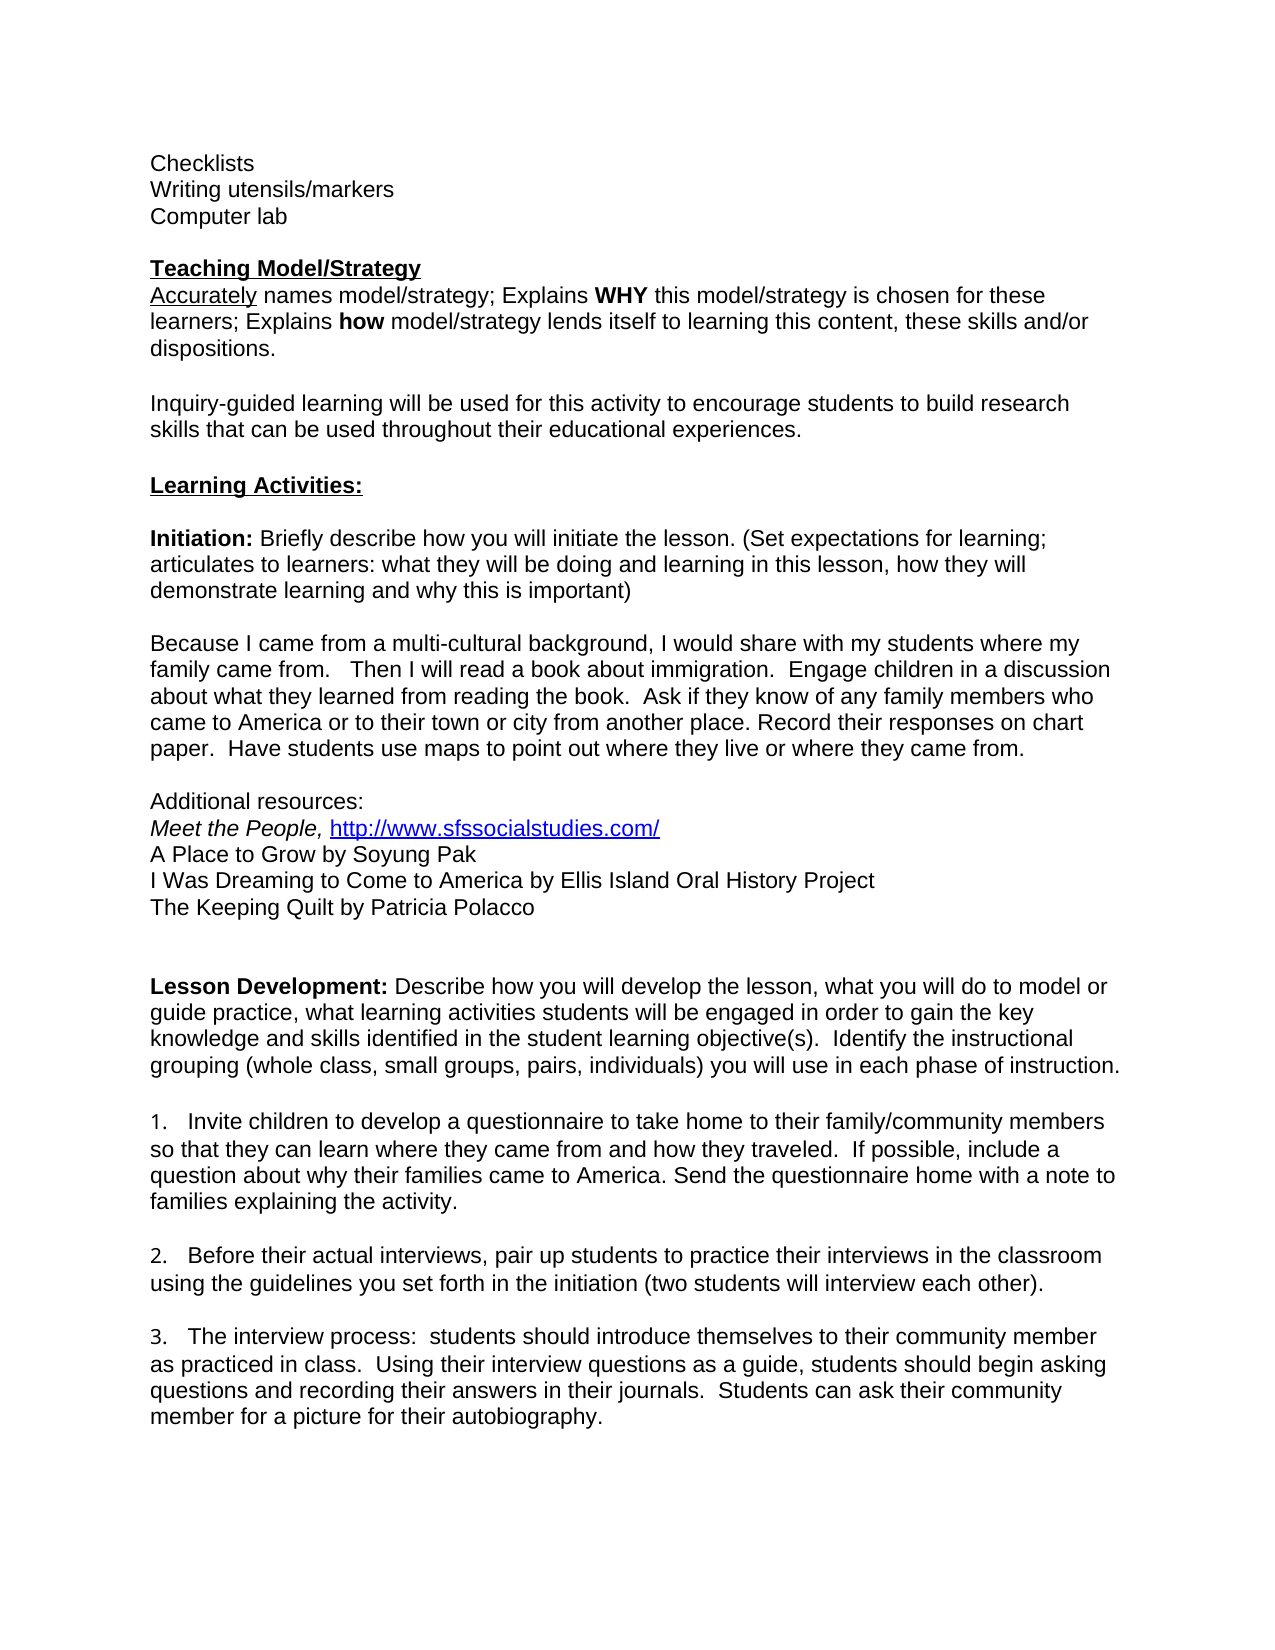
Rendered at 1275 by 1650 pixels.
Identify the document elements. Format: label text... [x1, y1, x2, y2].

text Writing utensils/markers [150, 176, 1125, 203]
list Invite children to develop a questionnaire to take home to their family/community members so that they can learn where they came from and how they traveled. If possible, include a question about why their families came to America. Send the questionnaire home with a note to families explaining the activity. [150, 1107, 1125, 1215]
text Computer lab [150, 203, 1125, 229]
text The Keeping Quilt by Patricia Polacco [150, 893, 1125, 920]
text I Was Dreaming to Come to America by Ellis Island Oral History Project [150, 867, 1125, 893]
text Initiation: Briefly describe how you will initiate the lesson. (Set expectations for learning; articulates to learners: what they will be doing and learning in this lesson, how they will demonstrate learning and why this is important) [150, 524, 1125, 604]
text A Place to Grow by Soyung Pak [150, 841, 1125, 867]
text Accurately names model/strategy; Explains WHY this model/strategy is chosen for these learners; Explains how model/strategy lends itself to learning this content, these skills and/or dispositions. [150, 282, 1125, 361]
text Learning Activities: [150, 472, 1125, 498]
text Additional resources: [150, 788, 1125, 814]
text Meet the People, http://www.sfssocialstudies.com/ [150, 814, 1125, 841]
text Because I came from a multi-cultural background, I would share with my students where my family came from. Then I will read a book about immigration. Engage children in a discussion about what they learned from reading the book. Ask if they know of any family members who came to America or to their town or city from another place. Record their responses on chart paper. Have students use maps to point out where they live or where they came from. [150, 630, 1125, 762]
list The interview process: students should introduce themselves to their community member as practiced in class. Using their interview questions as a guide, students should begin asking questions and recording their answers in their journals. Students can ask their community member for a picture for their autobiography. [150, 1322, 1125, 1430]
text Inquiry-guided learning will be used for this activity to encourage students to build research skills that can be used throughout their educational experiences. [150, 390, 1125, 443]
text Teaching Model/Strategy [150, 255, 1125, 282]
text Lesson Development: Describe how you will develop the lesson, what you will do to model or guide practice, what learning activities students will be engaged in order to gain the key knowledge and skills identified in the student learning objective(s). Identify the instructional grouping (whole class, small groups, pairs, individuals) you will use in each phase of instruction. [150, 973, 1125, 1078]
text Checklists [150, 150, 1125, 176]
list Before their actual interviews, pair up students to practice their interviews in the classroom using the guidelines you set forth in the initiation (two students will interview each other). [150, 1241, 1125, 1296]
